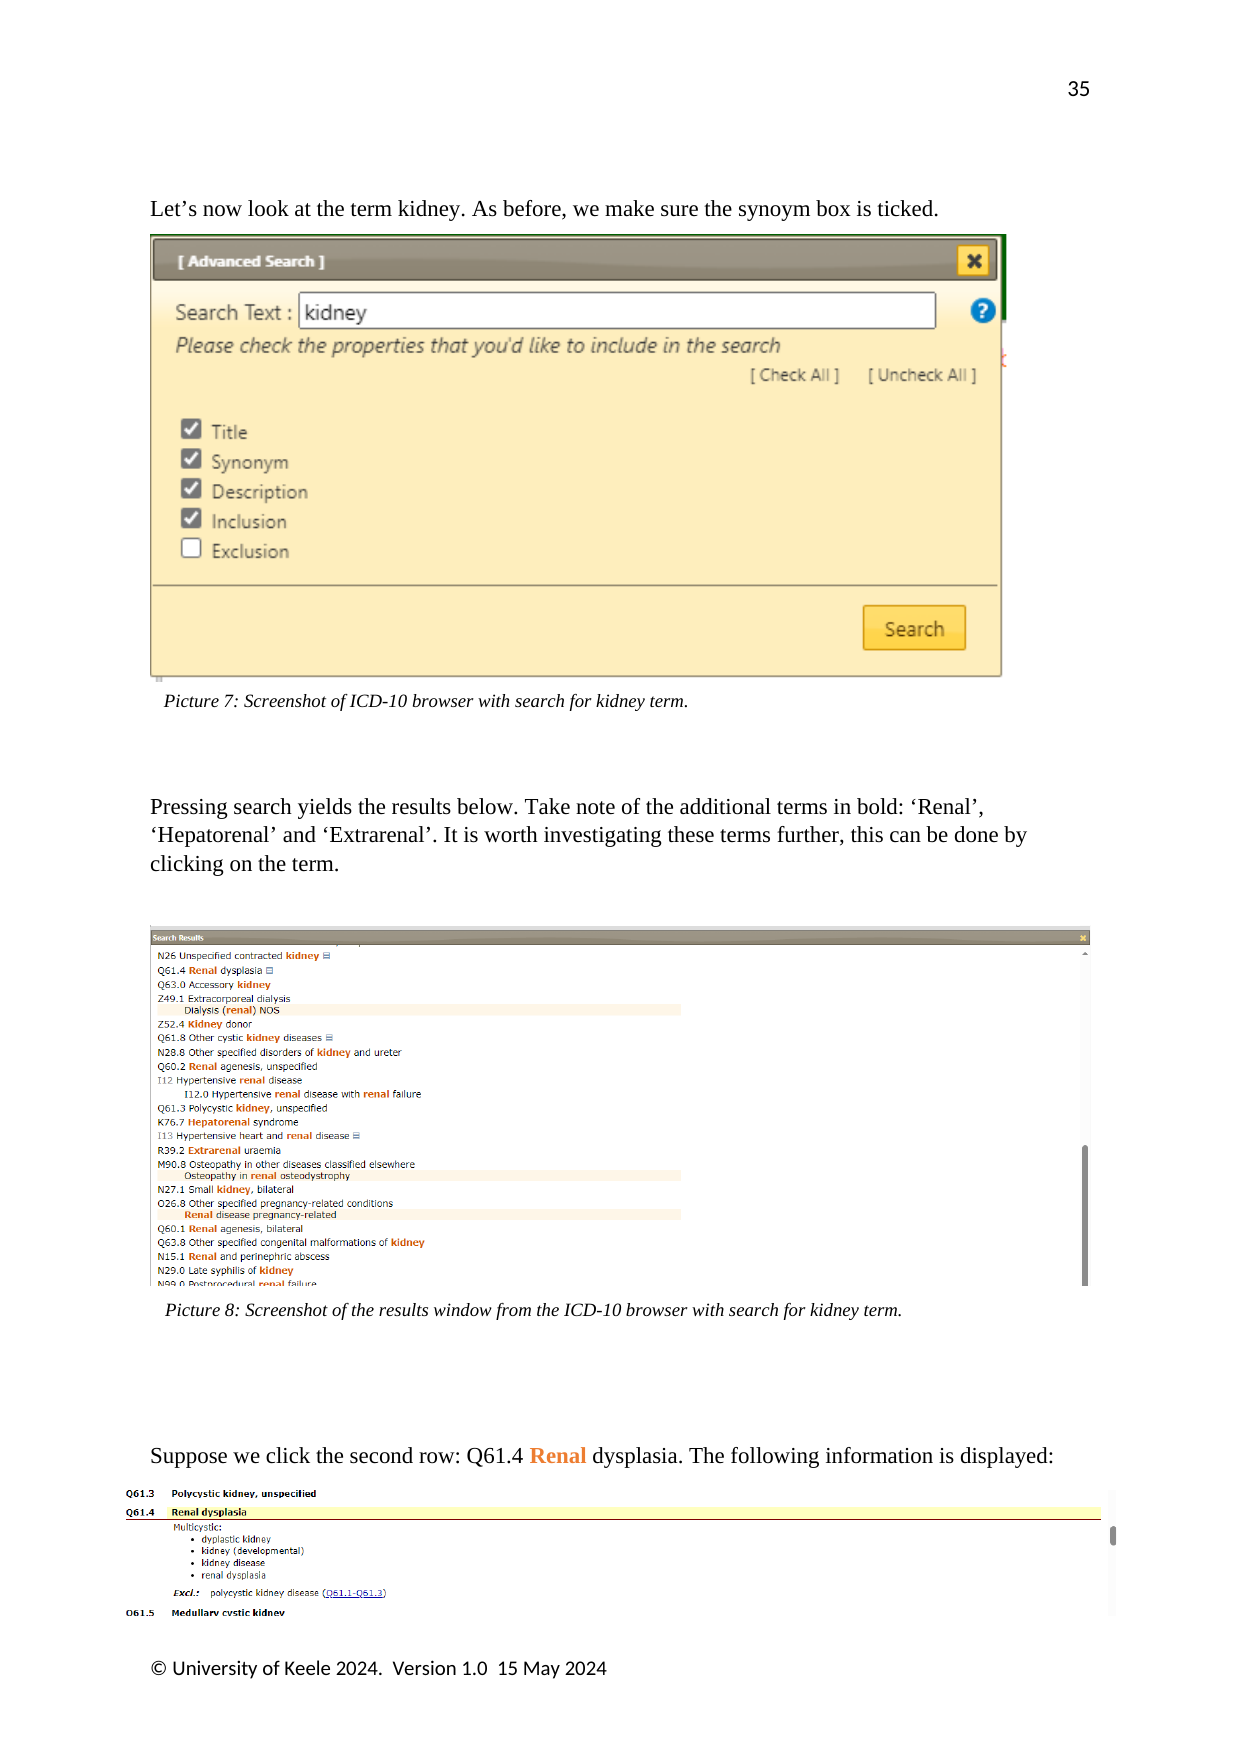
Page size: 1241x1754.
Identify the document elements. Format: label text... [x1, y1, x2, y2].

picture [150, 234, 1007, 682]
picture [117, 1490, 1117, 1616]
text Suppose we click the second row: Q61.4 Renal dysplasia. The following information is displayed: [150, 1442, 1090, 1468]
text Pressing search yields the results below. Take note of the additional terms in bold: ‘Renal’, ‘Hepatorenal’ and ‘Extrarenal’. It is worth investigating these terms further, this can be done by clicking on the term. [150, 793, 1090, 876]
picture [150, 925, 1091, 1286]
text Let’s now look at the term kidney. As before, we make sure the synoym box is ticked. [150, 195, 1090, 221]
